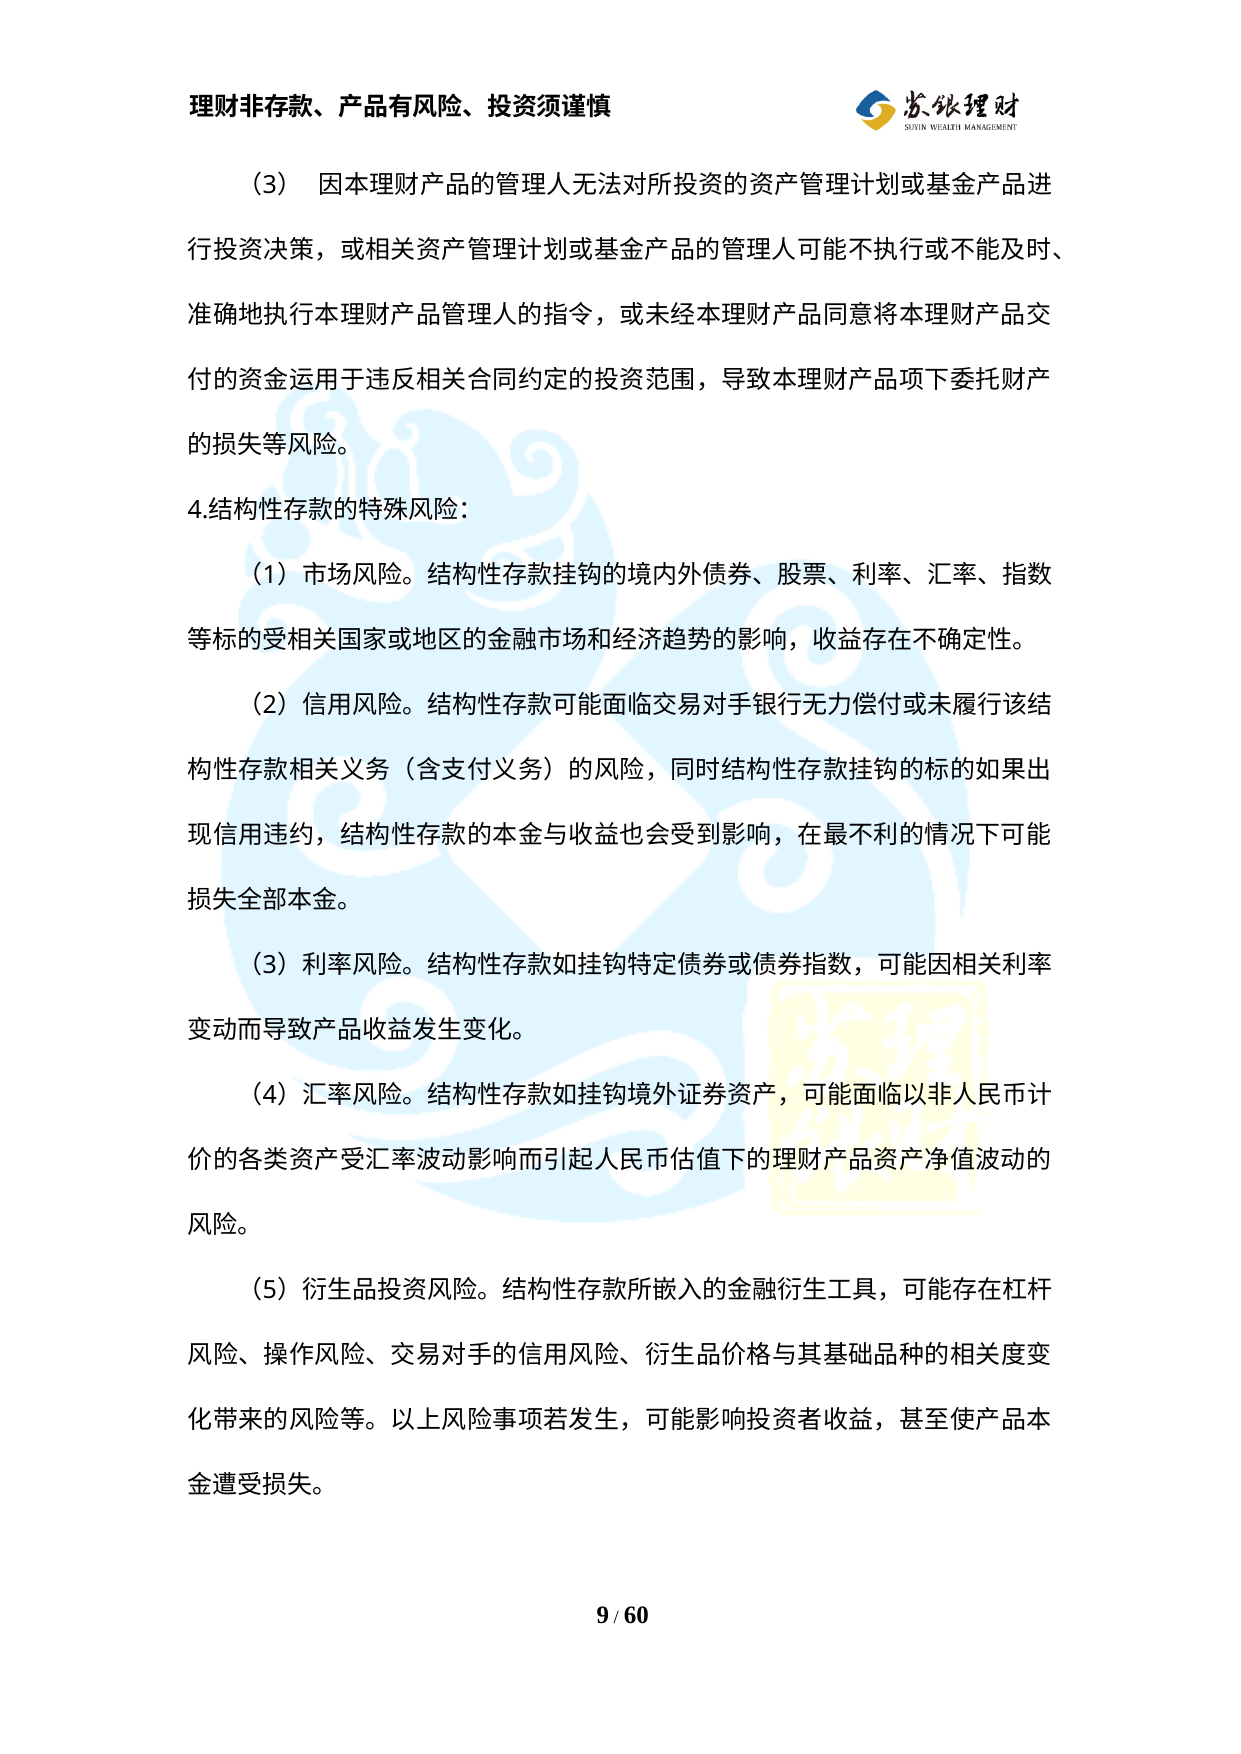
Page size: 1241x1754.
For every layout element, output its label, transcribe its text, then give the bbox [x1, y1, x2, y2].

list 信用风险。结构性存款可能面临交易对手银行无力偿付或未履行该结构性存款相关义务（含支付义务）的风险，同时结构性存款挂钩的标的如果出现信用违约，结构性存款的本金与收益也会受到影响，在最不利的情况下可能损失全部本金。 [187, 670, 1053, 930]
list 市场风险。结构性存款挂钩的境内外债券、股票、利率、汇率、指数等标的受相关国家或地区的金融市场和经济趋势的影响，收益存在不确定性。 [187, 540, 1053, 670]
list 汇率风险。结构性存款如挂钩境外证券资产，可能面临以非人民币计价的各类资产受汇率波动影响而引起人民币估值下的理财产品资产净值波动的风险。 [187, 1060, 1053, 1255]
picture [831, 73, 1049, 143]
list 衍生品投资风险。结构性存款所嵌入的金融衍生工具，可能存在杠杆风险、操作风险、交易对手的信用风险、衍生品价格与其基础品种的相关度变化带来的风险等。以上风险事项若发生，可能影响投资者收益，甚至使产品本金遭受损失。 [187, 1255, 1053, 1515]
list 因本理财产品的管理人无法对所投资的资产管理计划或基金产品进行投资决策，或相关资产管理计划或基金产品的管理人可能不执行或不能及时、准确地执行本理财产品管理人的指令，或未经本理财产品同意将本理财产品交付的资金运用于违反相关合同约定的投资范围，导致本理财产品项下委托财产的损失等风险。 [187, 150, 1053, 475]
list 利率风险。结构性存款如挂钩特定债券或债券指数，可能因相关利率变动而导致产品收益发生变化。 [187, 930, 1053, 1060]
list 4.结构性存款的特殊风险： [187, 475, 1053, 540]
